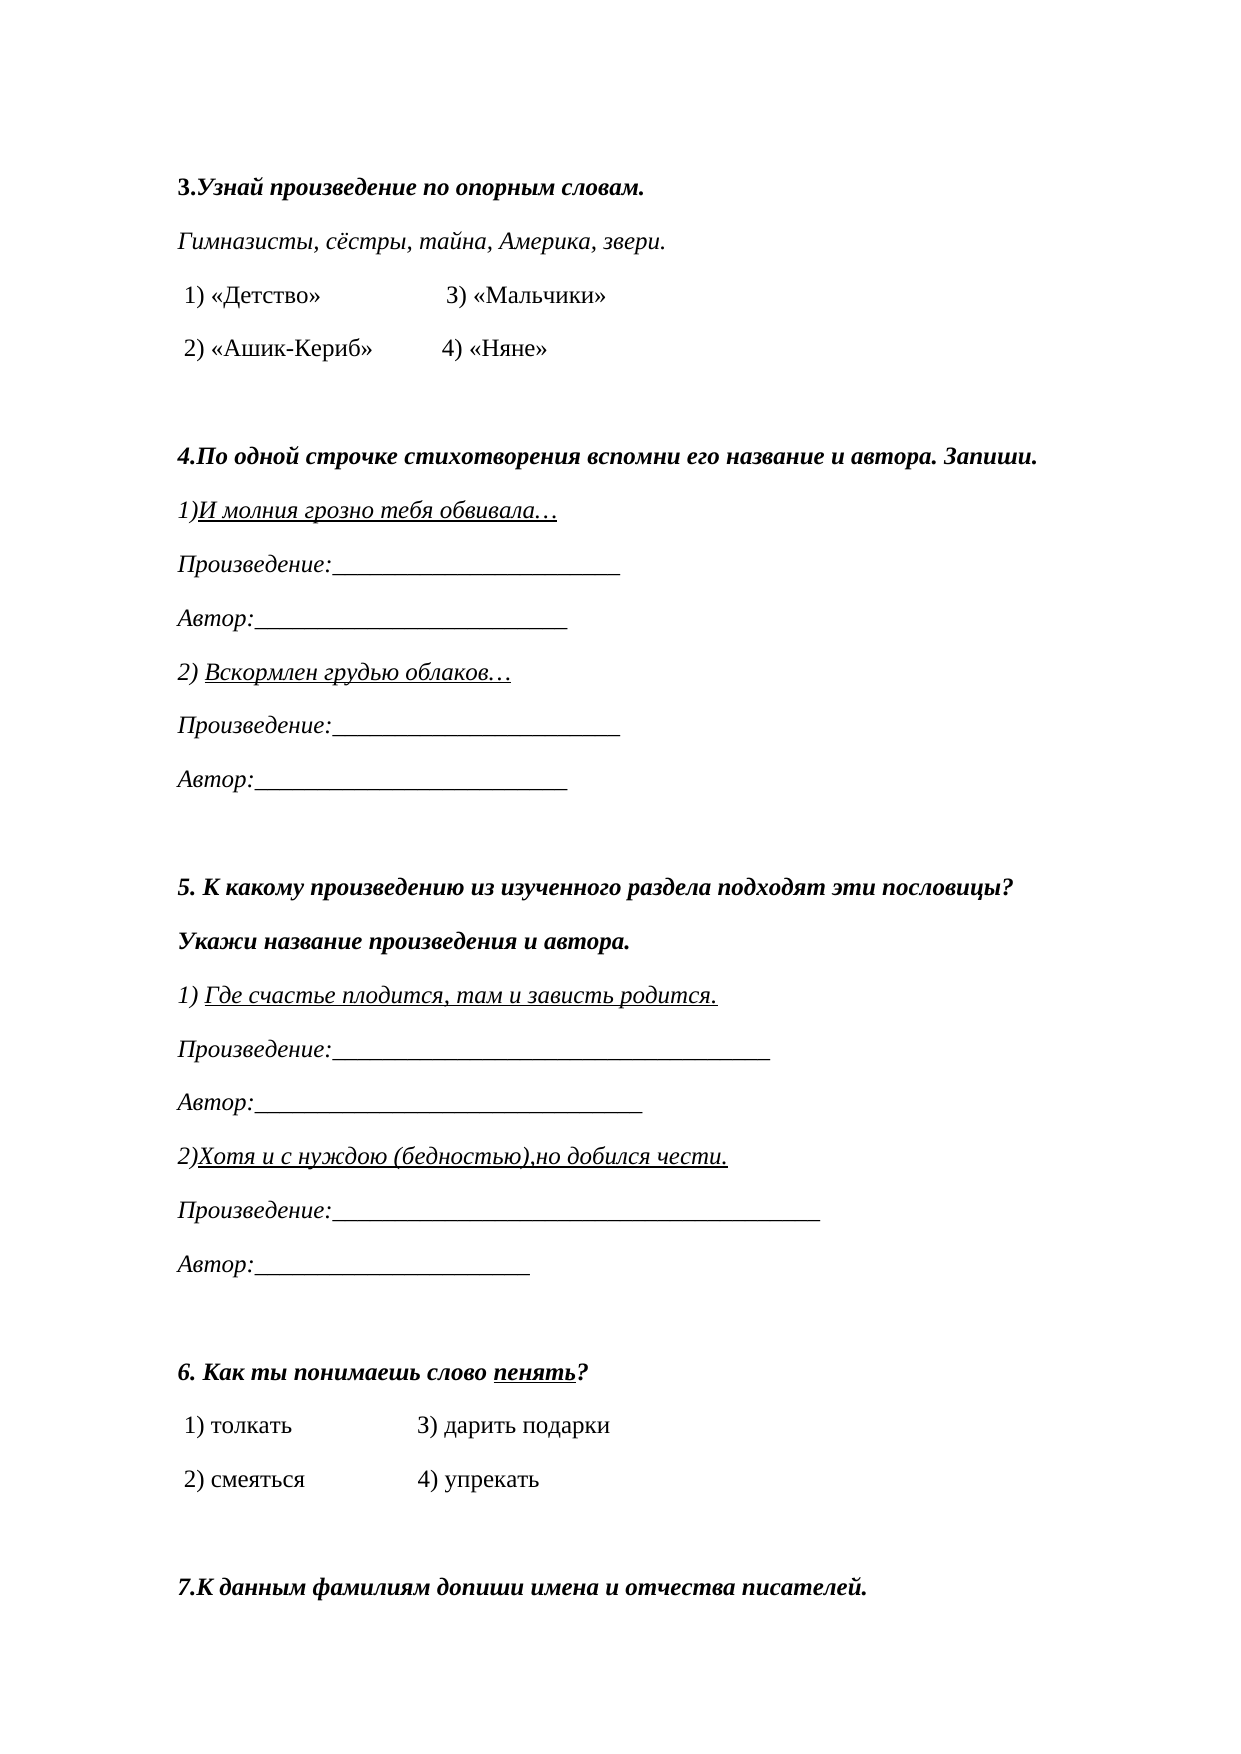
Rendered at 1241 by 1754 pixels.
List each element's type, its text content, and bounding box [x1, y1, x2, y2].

text 2) «Ашик-Кериб» 4) «Няне» [177, 333, 1152, 362]
text Произведение:_______________________ [177, 549, 1152, 578]
text 1) Где счастье плодится, там и зависть родится. [177, 980, 1152, 1008]
text Произведение:_______________________________________ [177, 1195, 1152, 1224]
text Укажи название произведения и автора. [177, 926, 1152, 955]
text 2) Вскормлен грудью облаков… [177, 657, 1152, 685]
text 1) толкать З) дарить подарки [177, 1411, 1152, 1439]
text Гимназисты, сёстры, тайна, Америка, звери. [177, 226, 1152, 254]
text Автор:_________________________ [177, 764, 1152, 793]
text 7.К данным фамилиям допиши имена и отчества писателей. [177, 1572, 1152, 1601]
text Автор:_______________________________ [177, 1087, 1152, 1116]
text Автор:______________________ [177, 1249, 1152, 1278]
text Произведение:___________________________________ [177, 1034, 1152, 1062]
text 4.По одной строчке стихотворения вспомни его название и автора. Запиши. [177, 441, 1152, 470]
text 2)Хотя и с нуждою (бедностью),но добился чести. [177, 1141, 1152, 1170]
text 3.Узнай произведение по опорным словам. [177, 172, 1152, 201]
text Автор:_________________________ [177, 603, 1152, 632]
text 2) смеяться 4) упрекать [177, 1464, 1152, 1493]
text 1) «Детство» З) «Мальчики» [177, 280, 1152, 308]
text 1)И молния грозно тебя обвивала… [177, 495, 1152, 524]
text 6. Как ты понимаешь слово пенять? [177, 1357, 1152, 1386]
text 5. К какому произведению из изученного раздела подходят эти пословицы? [177, 872, 1152, 901]
text Произведение:_______________________ [177, 711, 1152, 739]
